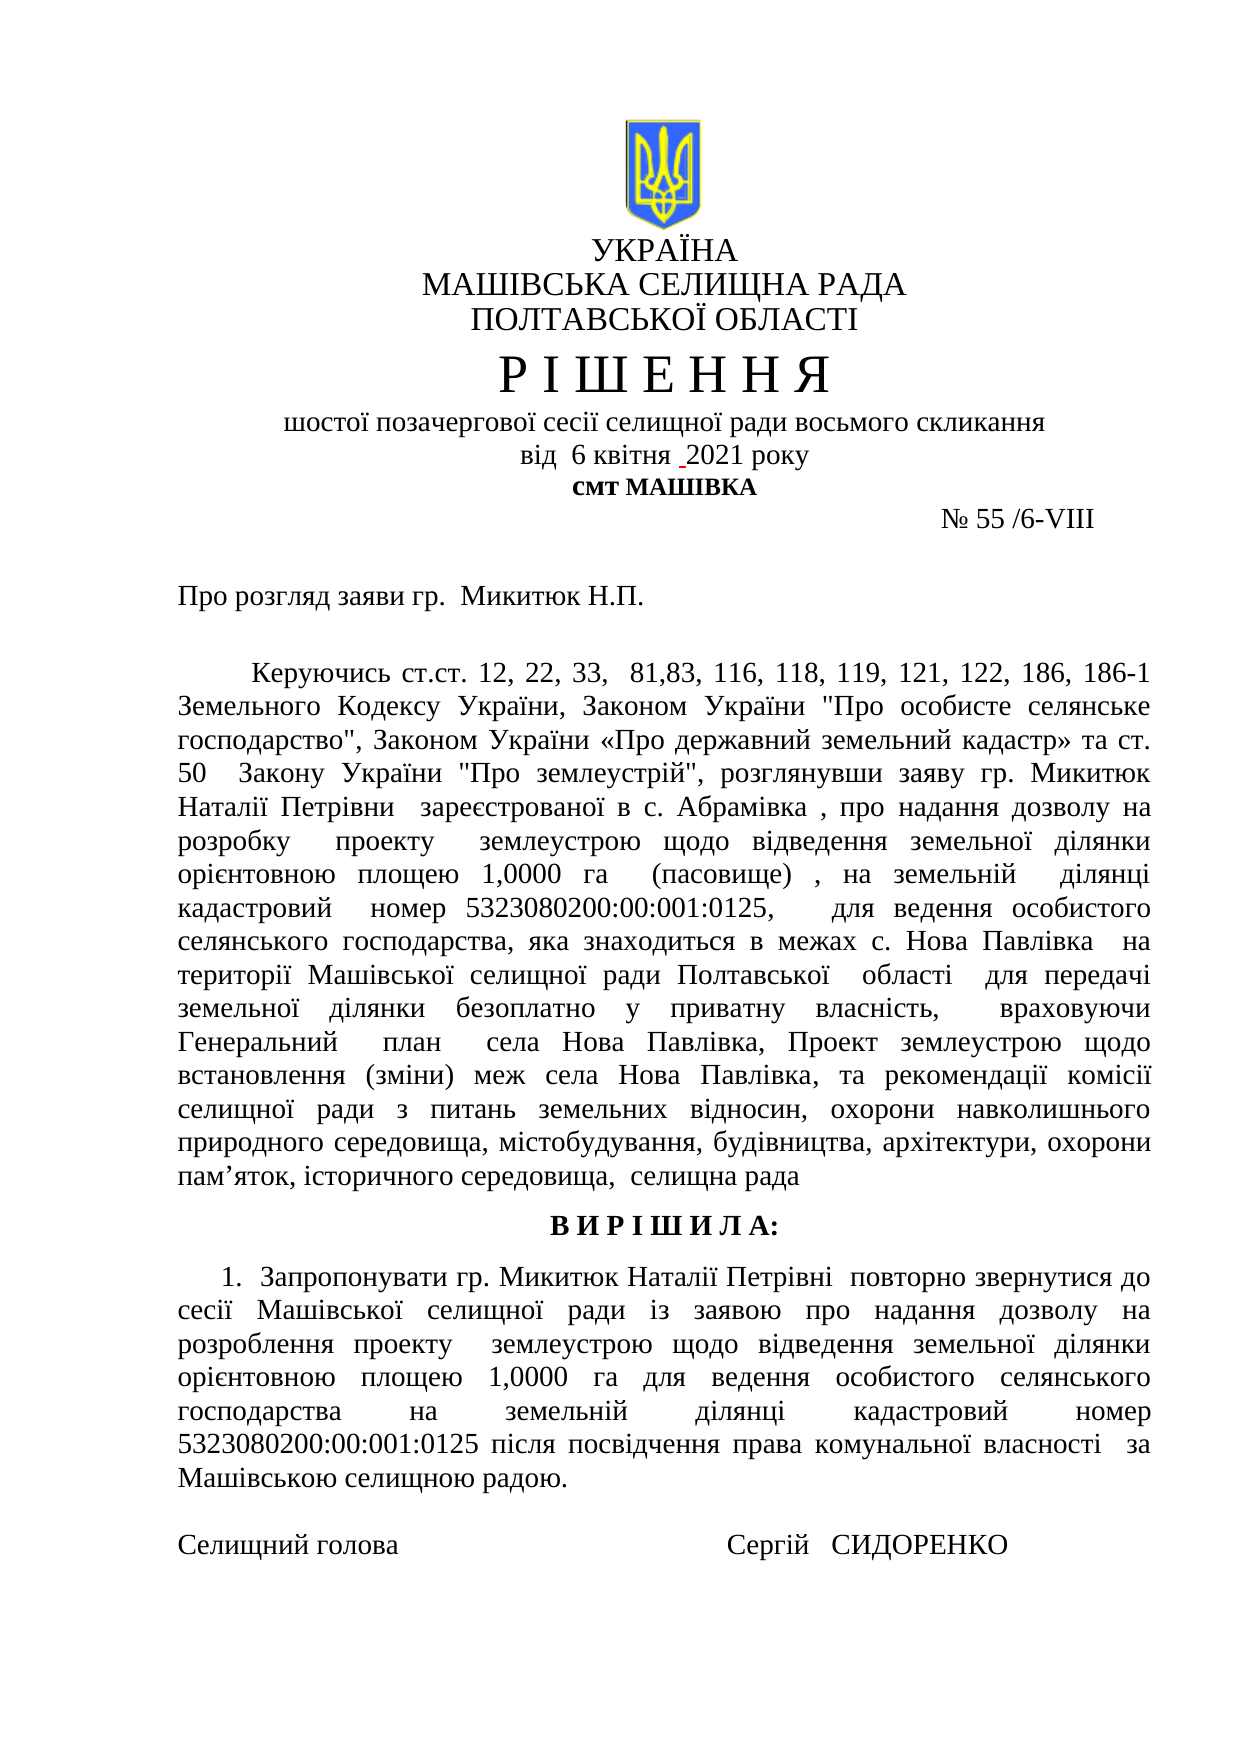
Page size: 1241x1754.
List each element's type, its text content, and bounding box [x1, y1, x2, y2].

text ПОЛТАВСЬКОЇ ОБЛАСТІ [177, 303, 1152, 337]
list від 6 квітня 2021 року [177, 437, 1152, 471]
list шостої позачергової сесії селищної ради восьмого скликання [177, 404, 1152, 437]
text УКРАЇНА [177, 234, 1152, 268]
text МАШІВСЬКА СЕЛИЩНА РАДА [177, 268, 1152, 303]
list смт МАШІВКА [177, 471, 1152, 501]
text Селищний голова Сергій СИДОРЕНКО [177, 1527, 1152, 1561]
subtitle Р І Ш Е Н Н Я [177, 348, 1152, 404]
text В И Р І Ш И Л А: [177, 1208, 1152, 1242]
text № 55 /6-VІІІ [177, 501, 1152, 535]
text 1. Запропонувати гр. Микитюк Наталії Петрівні повторно звернутися до сесії Машівської селищної ради із заявою про надання дозволу на розроблення проекту землеустрою щодо відведення земельної ділянки орієнтовною площею 1,0000 га для ведення особистого селянського господарства на земельній ділянці кадастровий номер 5323080200:00:001:0125 після посвідчення права комунальної власності за Машівською селищною радою. [177, 1259, 1152, 1493]
text Керуючись ст.ст. 12, 22, 33, 81,83, 116, 118, 119, 121, 122, 186, 186-1 Земельного Кодексу України, Законом України "Про особисте селянське господарство", Законом України «Про державний земельний кадастр» та ст. 50 Закону України "Про землеустрій", розглянувши заяву гр. Микитюк Наталії Петрівни зареєстрованої в с. Абрамівка , про надання дозволу на розробку проекту землеустрою щодо відведення земельної ділянки орієнтовною площею 1,0000 га (пасовище) , на земельній ділянці кадастровий номер 5323080200:00:001:0125, для ведення особистого селянського господарства, яка знаходиться в межах с. Нова Павлівка на території Машівської селищної ради Полтавської області для передачі земельної ділянки безоплатно у приватну власність, враховуючи Генеральний план села Нова Павлівка, Проект землеустрою щодо встановлення (зміни) меж села Нова Павлівка, та рекомендації комісії селищної ради з питань земельних відносин, охорони навколишнього природного середовища, містобудування, будівництва, архітектури, охорони пам’яток, історичного середовища, селищна рада [177, 655, 1152, 1192]
table_header Про розгляд заяви гр. Микитюк Н.П. [166, 578, 758, 655]
